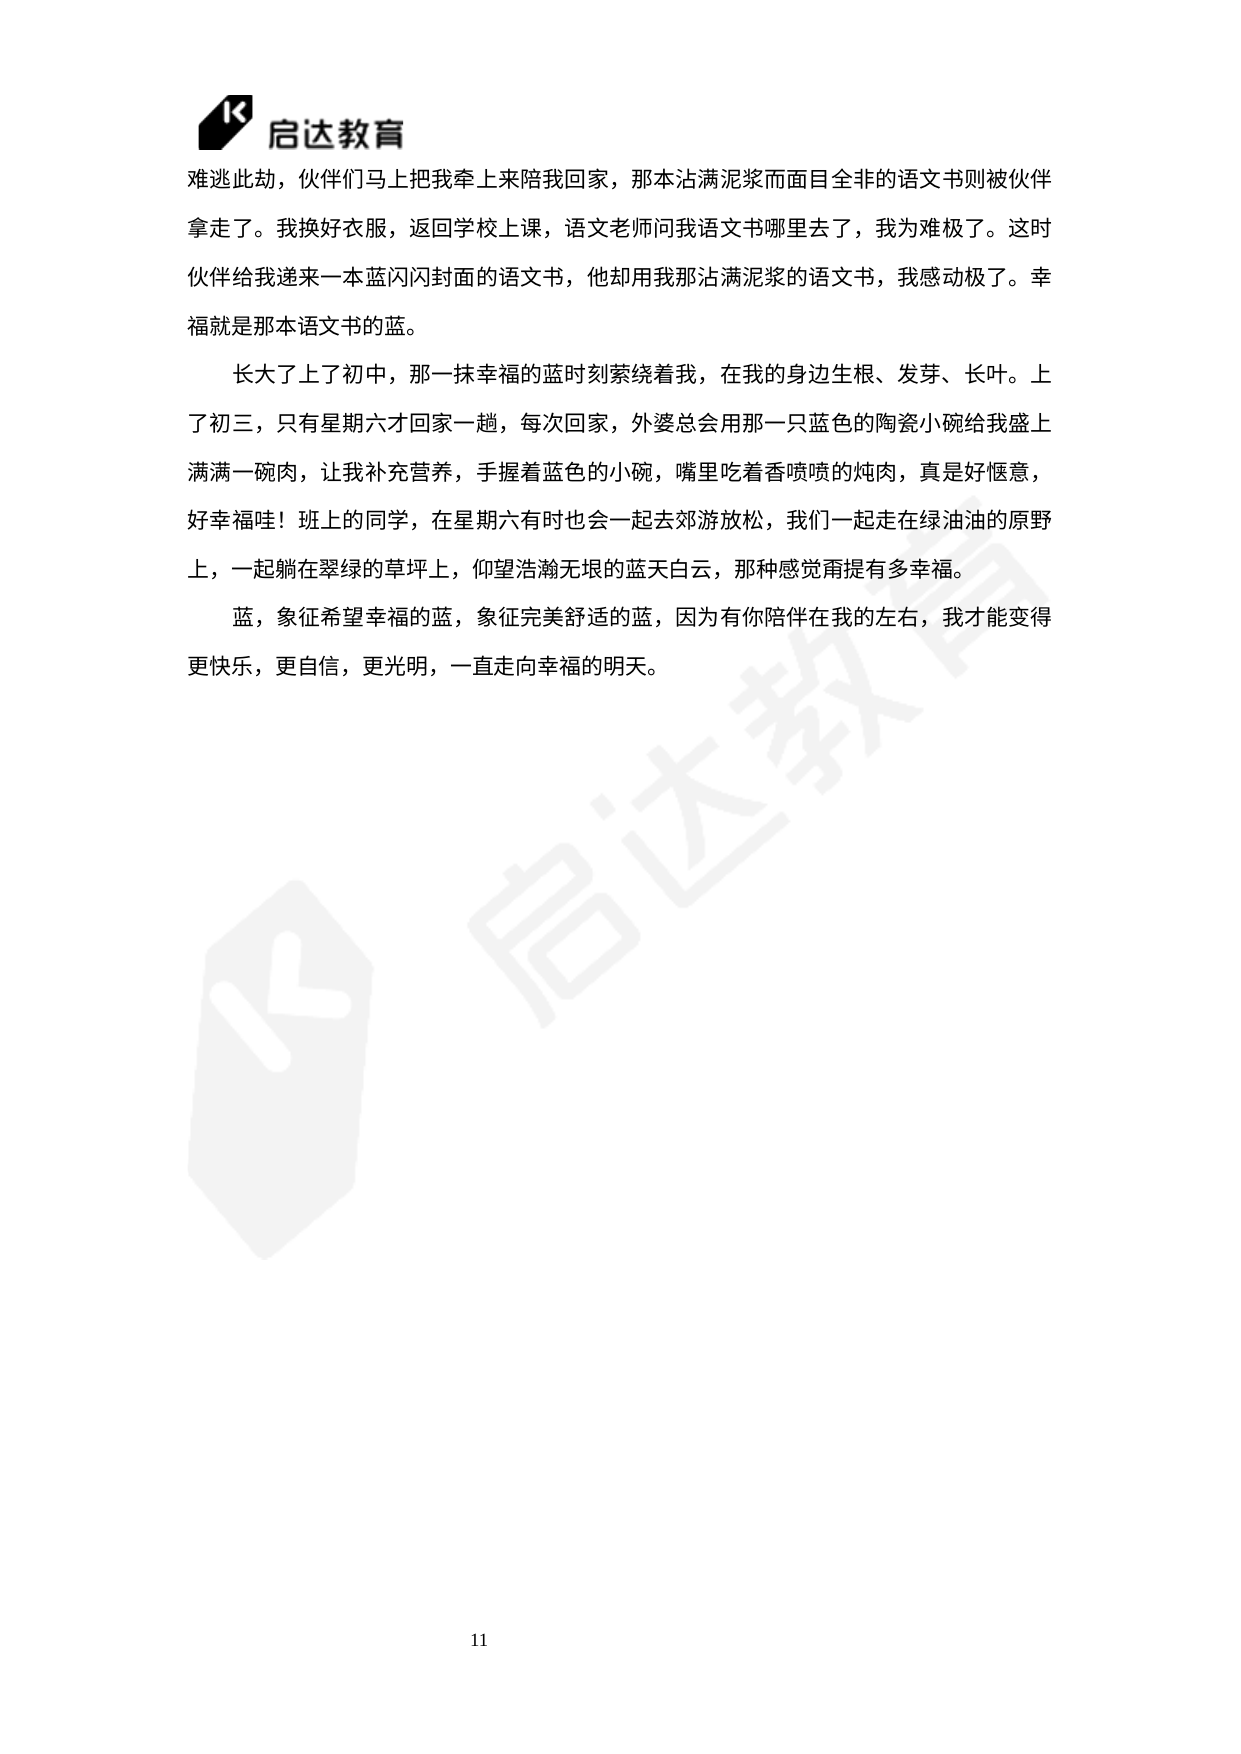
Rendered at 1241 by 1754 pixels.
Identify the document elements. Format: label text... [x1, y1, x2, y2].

text 蓝，象征希望幸福的蓝，象征完美舒适的蓝，因为有你陪伴在我的左右，我才能变得更快乐，更自信，更光明，一直走向幸福的明天。 [187, 600, 1053, 681]
picture [198, 95, 404, 150]
text 长大了上了初中，那一抹幸福的蓝时刻萦绕着我，在我的身边生根、发芽、长叶。上了初三，只有星期六才回家一趟，每次回家，外婆总会用那一只蓝色的陶瓷小碗给我盛上满满一碗肉，让我补充营养，手握着蓝色的小碗，嘴里吃着香喷喷的炖肉，真是好惬意，好幸福哇！班上的同学，在星期六有时也会一起去郊游放松，我们一起走在绿油油的原野上，一起躺在翠绿的草坪上，仰望浩瀚无垠的蓝天白云，那种感觉甭提有多幸福。 [187, 357, 1053, 584]
